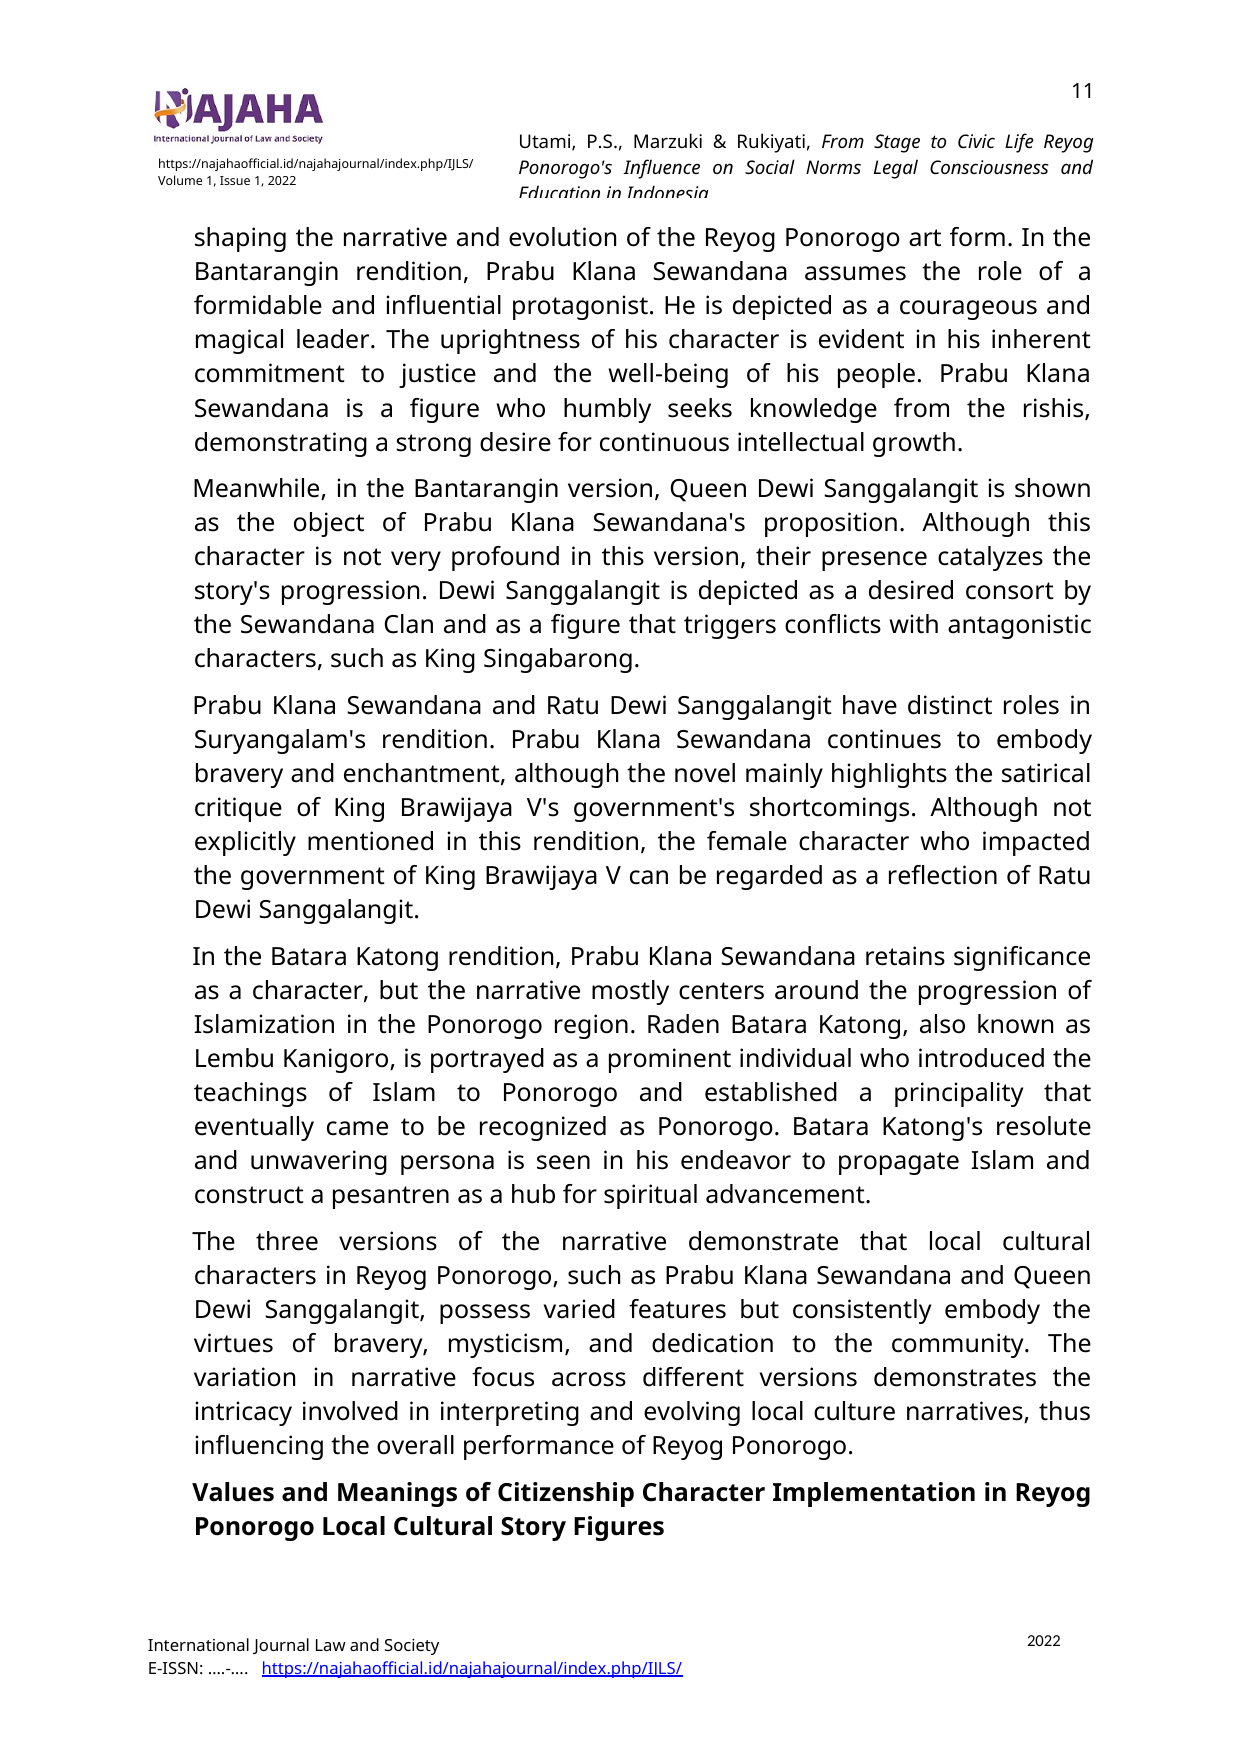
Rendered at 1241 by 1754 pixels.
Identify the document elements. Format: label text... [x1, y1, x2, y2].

text Meanwhile, in the Bantarangin version, Queen Dewi Sanggalangit is shown as the object of Prabu Klana Sewandana's proposition. Although this character is not very profound in this version, their presence catalyzes the story's progression. Dewi Sanggalangit is depicted as a desired consort by the Sewandana Clan and as a figure that triggers conflicts with antagonistic characters, such as King Singabarong. [192, 471, 1093, 675]
picture [147, 75, 328, 158]
text The three versions of the narrative demonstrate that local cultural characters in Reyog Ponorogo, such as Prabu Klana Sewandana and Queen Dewi Sanggalangit, possess varied features but consistently embody the virtues of bravery, mysticism, and dedication to the community. The variation in narrative focus across different versions demonstrates the intricacy involved in interpreting and evolving local culture narratives, thus influencing the overall performance of Reyog Ponorogo. [192, 1224, 1093, 1462]
text Prabu Klana Sewandana and Ratu Dewi Sanggalangit have distinct roles in Suryangalam's rendition. Prabu Klana Sewandana continues to embody bravery and enchantment, although the novel mainly highlights the satirical critique of King Brawijaya V's government's shortcomings. Although not explicitly mentioned in this rendition, the female character who impacted the government of King Brawijaya V can be regarded as a reflection of Ratu Dewi Sanggalangit. [192, 688, 1093, 926]
text Values and Meanings of Citizenship Character Implementation in Reyog Ponorogo Local Cultural Story Figures [192, 1474, 1093, 1543]
text In the Batara Katong rendition, Prabu Klana Sewandana retains significance as a character, but the narrative mostly centers around the progression of Islamization in the Ponorogo region. Raden Batara Katong, also known as Lembu Kanigoro, is portrayed as a prominent individual who introduced the teachings of Islam to Ponorogo and established a principality that eventually came to be recognized as Ponorogo. Batara Katong's resolute and unwavering persona is seen in his endeavor to propagate Islam and construct a pesantren as a hub for spiritual advancement. [192, 939, 1093, 1211]
